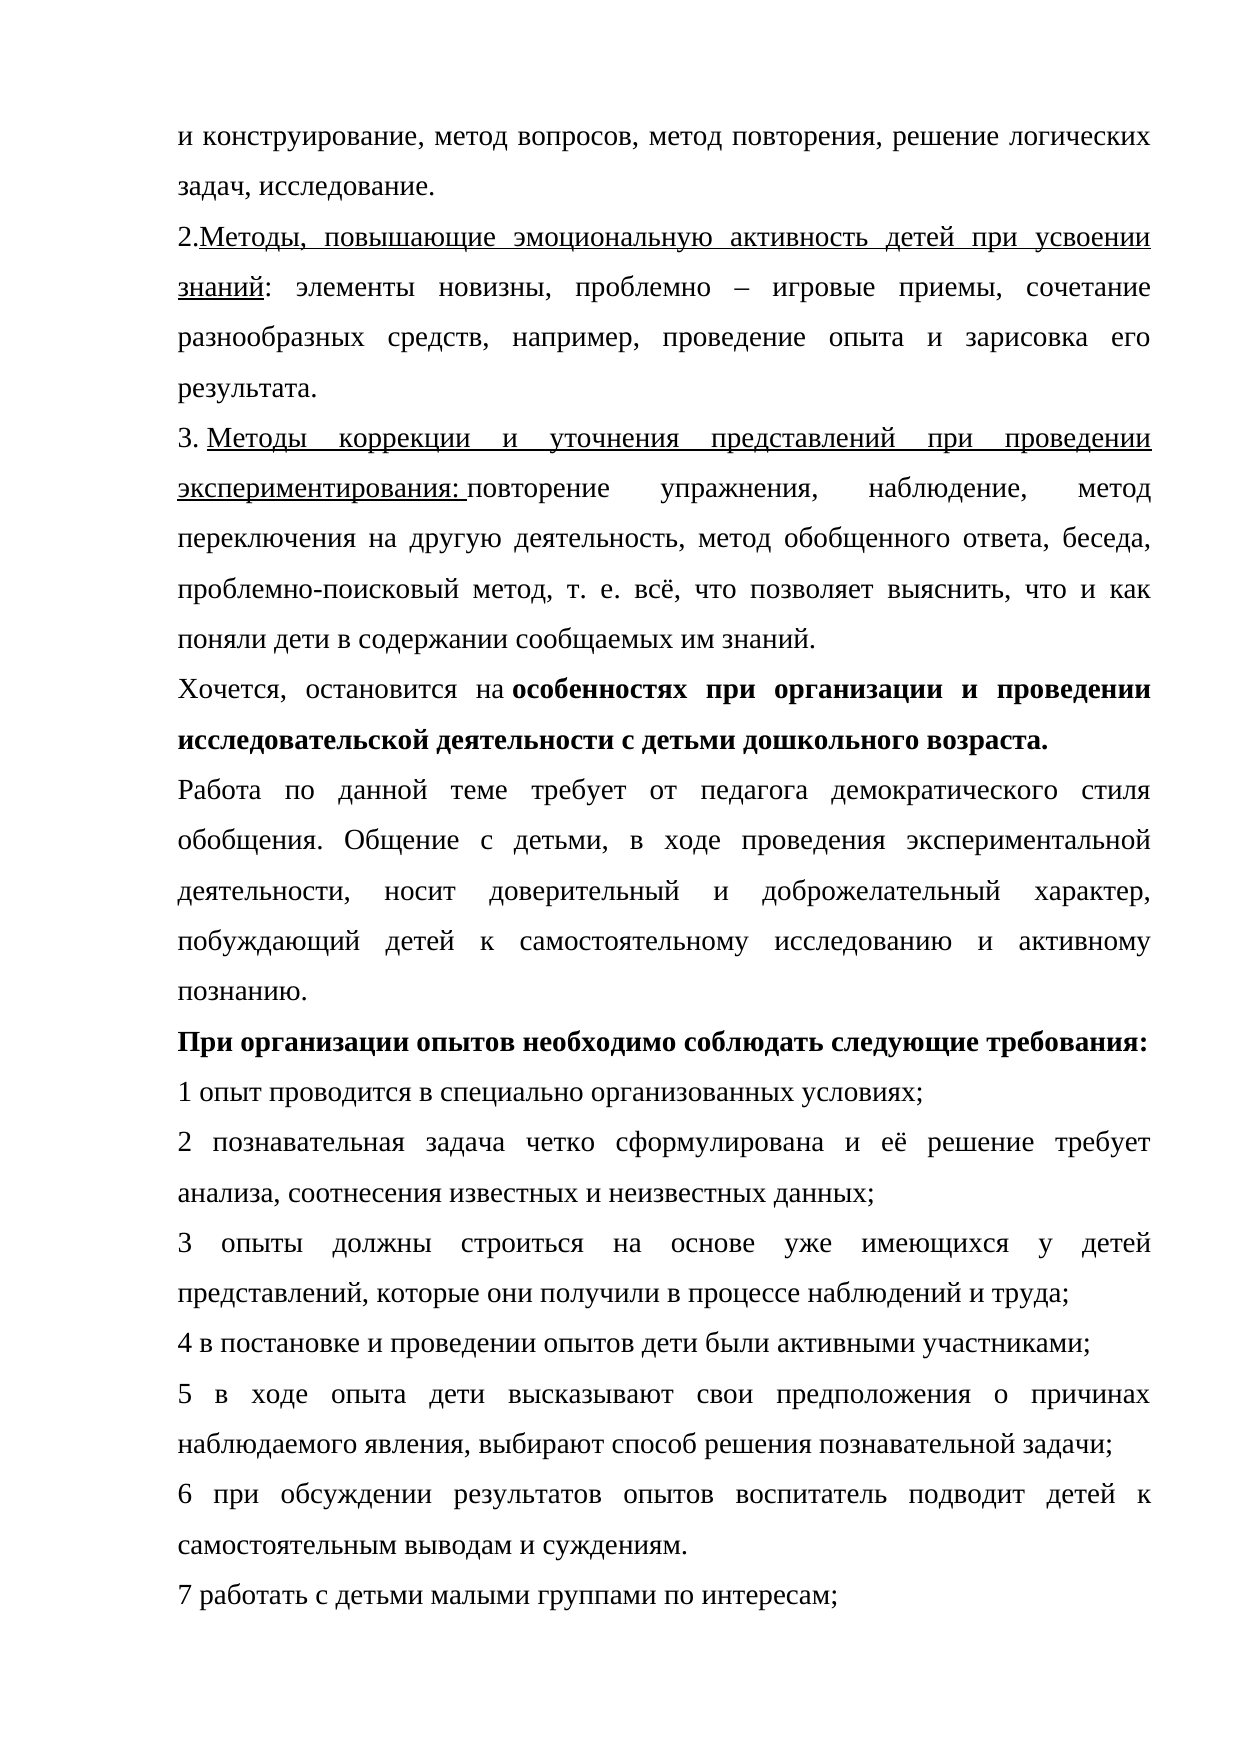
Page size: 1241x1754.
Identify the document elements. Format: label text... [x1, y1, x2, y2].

text При организации опытов необходимо соблюдать следующие требования: [177, 1024, 1152, 1057]
text 4 в постановке и проведении опытов дети были активными участниками; [177, 1326, 1152, 1359]
text 3. Методы коррекции и уточнения представлений при проведении экспериментирования: повторение упражнения, наблюдение, метод переключения на другую деятельность, метод обобщенного ответа, беседа, проблемно-поисковый метод, т. е. всё, что позволяет выяснить, что и как поняли дети в содержании сообщаемых им знаний. [177, 420, 1152, 655]
text 2 познавательная задача четко сформулирована и её решение требует анализа, соотнесения известных и неизвестных данных; [177, 1124, 1152, 1208]
text 3 опыты должны строиться на основе уже имеющихся у детей представлений, которые они получили в процессе наблюдений и труда; [177, 1225, 1152, 1309]
text Хочется, остановится на особенностях при организации и проведении исследовательской деятельности с детьми дошкольного возраста. [177, 672, 1152, 755]
text 1 опыт проводится в специально организованных условиях; [177, 1074, 1152, 1108]
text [177, 118, 1152, 202]
text 5 в ходе опыта дети высказывают свои предположения о причинах наблюдаемого явления, выбирают способ решения познавательной задачи; [177, 1376, 1152, 1460]
text 2.Методы, повышающие эмоциональную активность детей при усвоении знаний: элементы новизны, проблемно – игровые приемы, сочетание разнообразных средств, например, проведение опыта и зарисовка его результата. [177, 219, 1152, 403]
text 7 работать с детьми малыми группами по интересам; [177, 1577, 1152, 1611]
text 6 при обсуждении результатов опытов воспитатель подводит детей к самостоятельным выводам и суждениям. [177, 1477, 1152, 1560]
text Работа по данной теме требует от педагога демократического стиля обобщения. Общение с детьми, в ходе проведения экспериментальной деятельности, носит доверительный и доброжелательный характер, побуждающий детей к самостоятельному исследованию и активному познанию. [177, 772, 1152, 1007]
